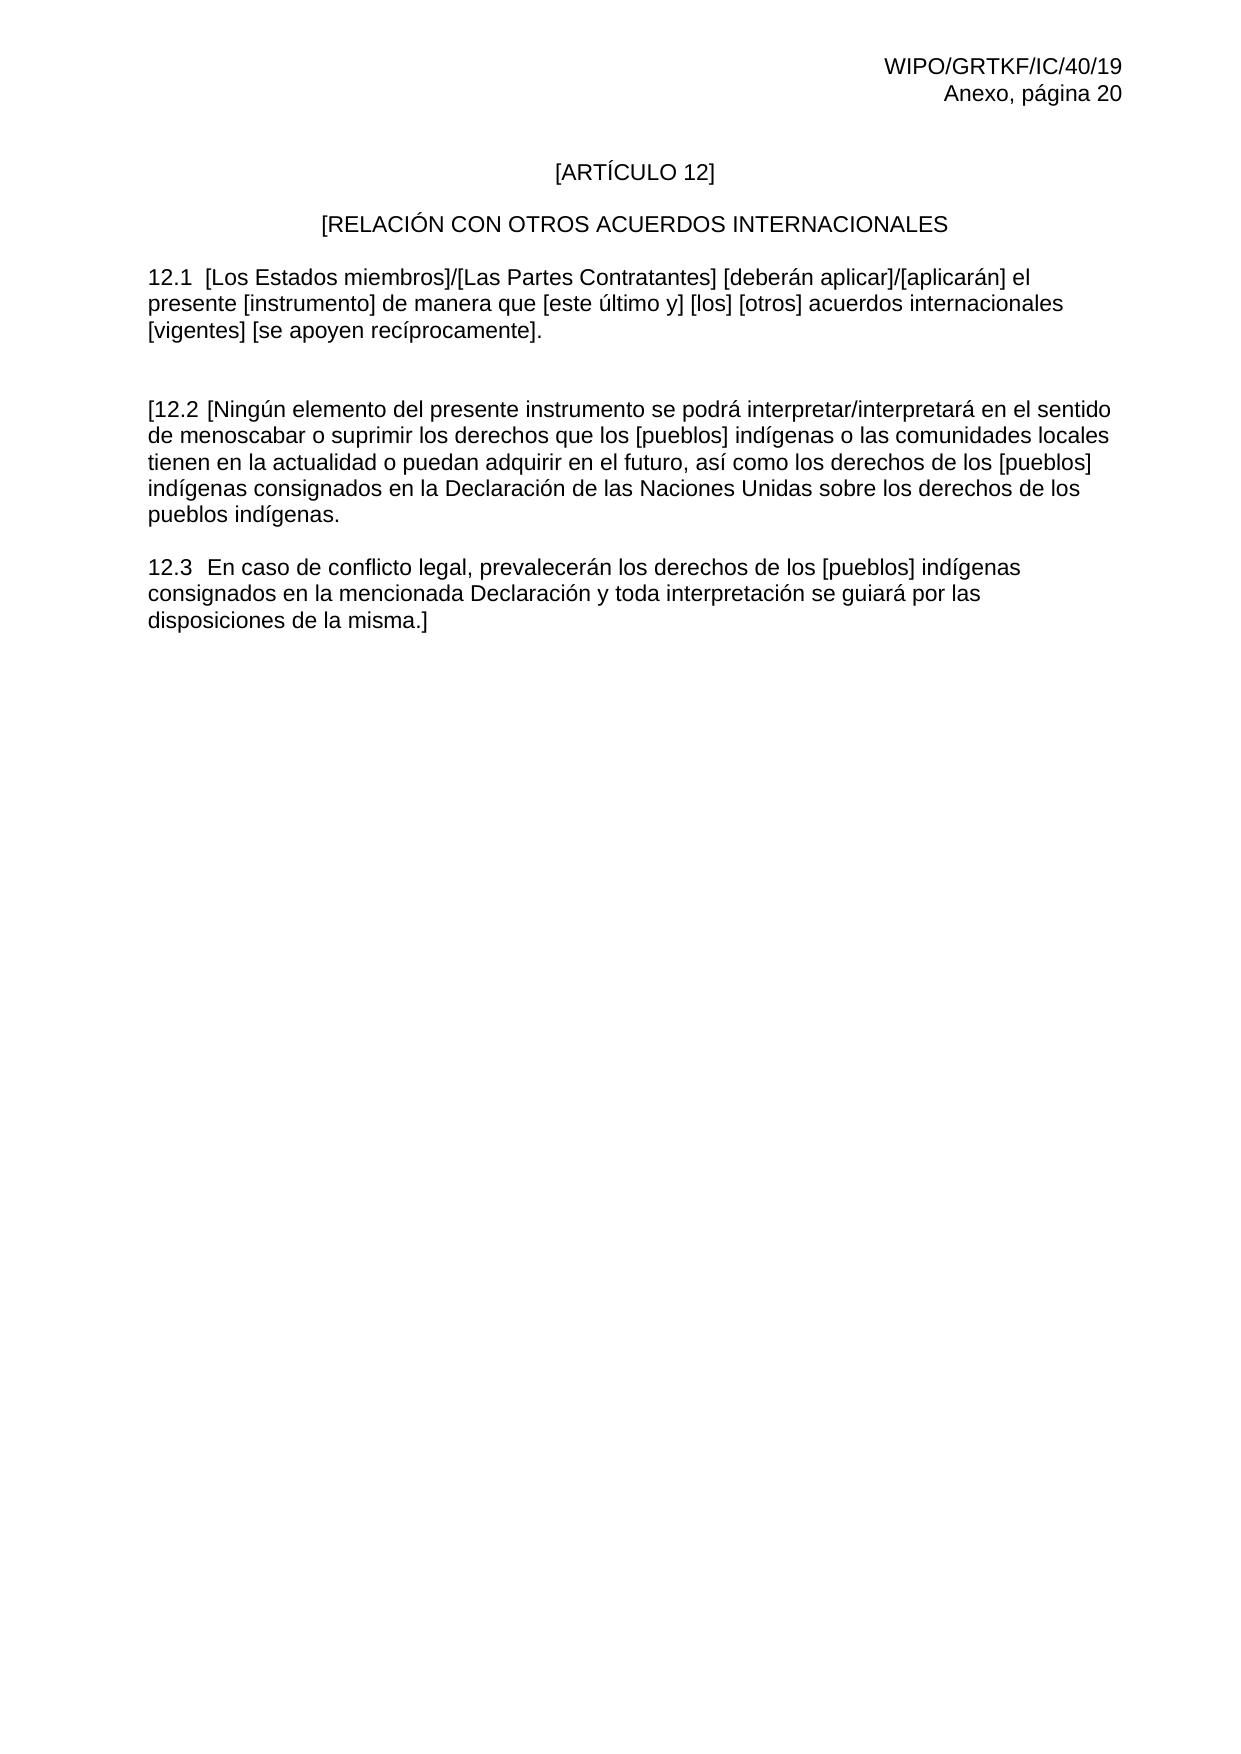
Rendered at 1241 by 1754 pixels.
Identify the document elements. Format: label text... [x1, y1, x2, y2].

text 12.1 [Los Estados miembros]/[Las Partes Contratantes] [deberán aplicar]/[aplicarán] el presente [instrumento] de manera que [este último y] [los] [otros] acuerdos internacionales [vigentes] [se apoyen recíprocamente]. [148, 264, 1122, 343]
text [12.2 [Ningún elemento del presente instrumento se podrá interpretar/interpretará en el sentido de menoscabar o suprimir los derechos que los [pueblos] indígenas o las comunidades locales tienen en la actualidad o puedan adquirir en el futuro, así como los derechos de los [pueblos] indígenas consignados en la Declaración de las Naciones Unidas sobre los derechos de los pueblos indígenas. [148, 396, 1122, 527]
text [ARTÍCULO 12] [148, 158, 1122, 185]
text [RELACIÓN CON OTROS ACUERDOS INTERNACIONALES [148, 211, 1122, 238]
text 12.3 En caso de conflicto legal, prevalecerán los derechos de los [pueblos] indígenas consignados en la mencionada Declaración y toda interpretación se guiará por las disposiciones de la misma.] [148, 554, 1122, 633]
